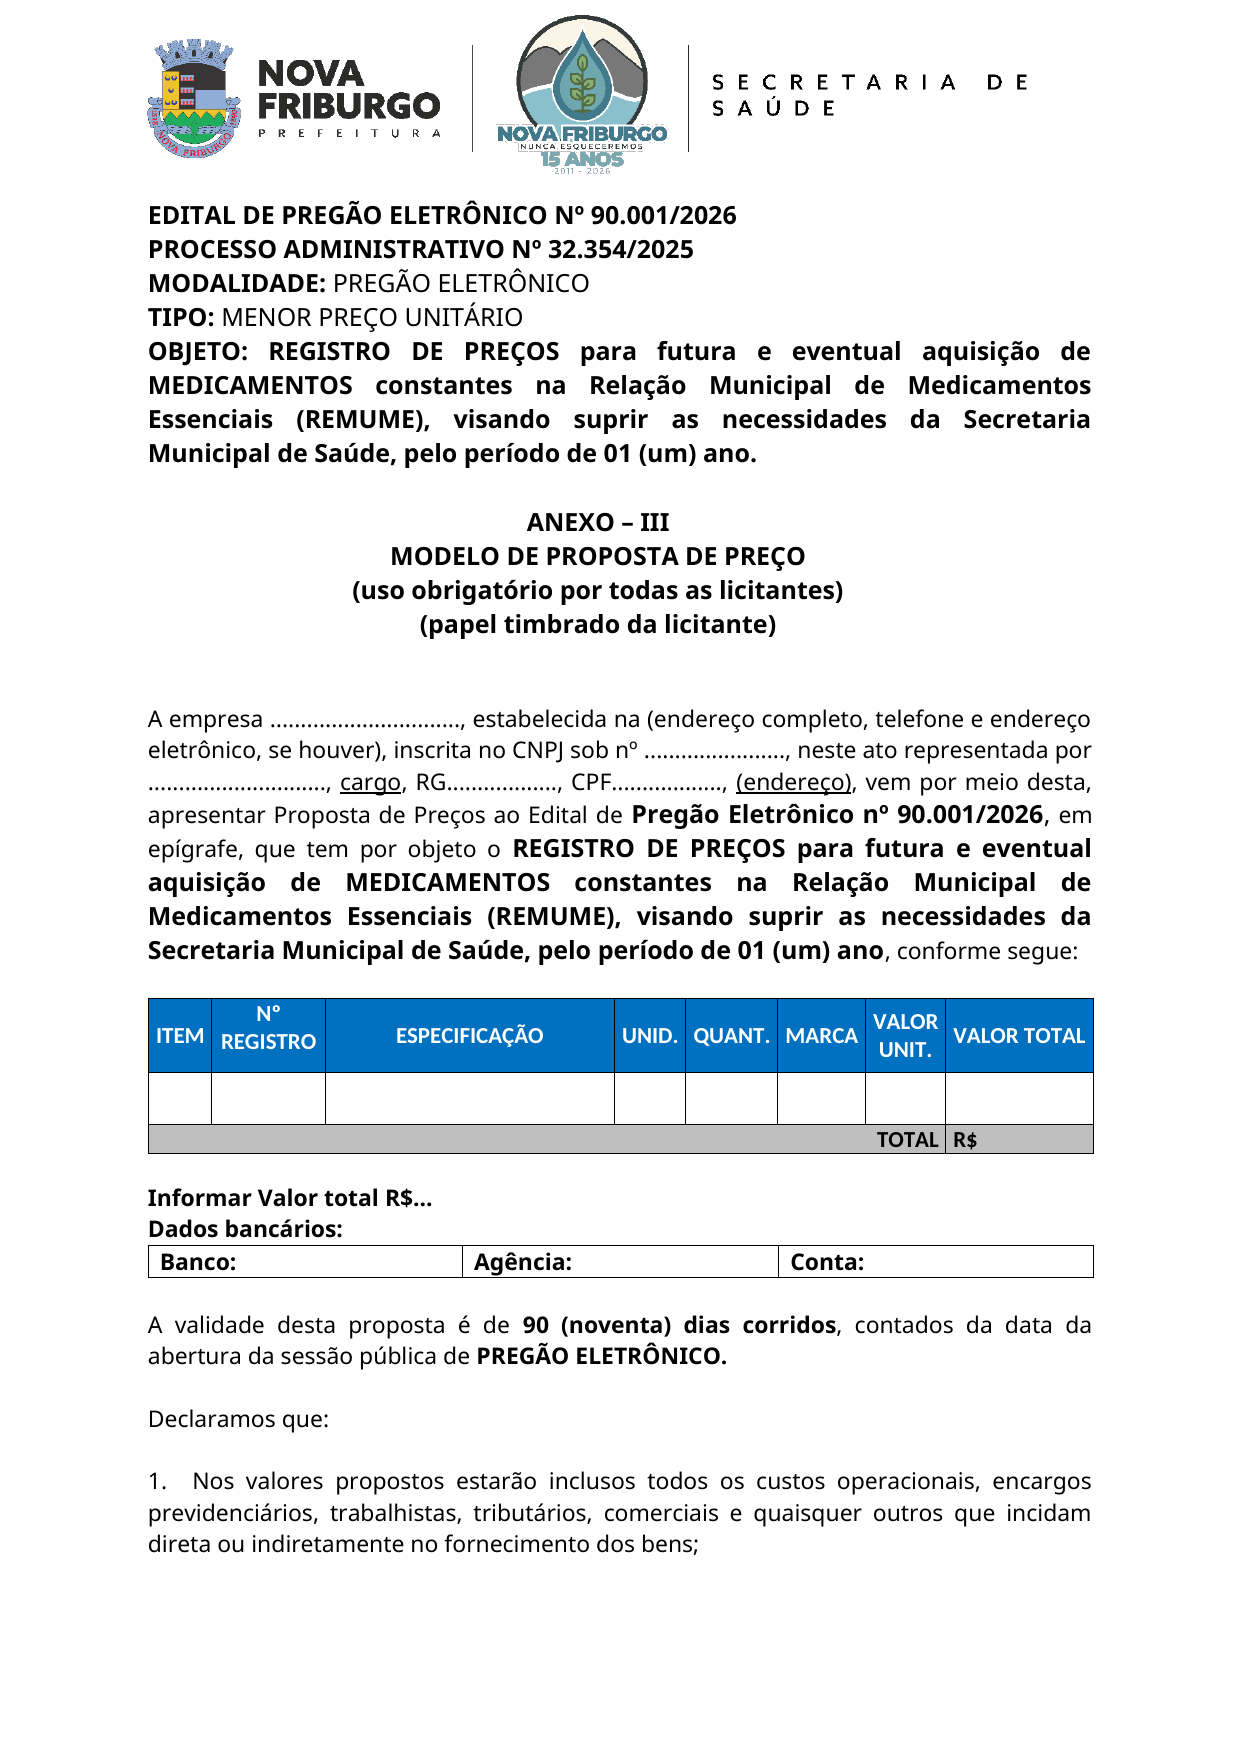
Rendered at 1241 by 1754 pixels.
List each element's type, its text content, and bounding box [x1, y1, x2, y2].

table_header Conta: [779, 1246, 1093, 1277]
table_cell [212, 1073, 325, 1124]
table_cell R$ [946, 1125, 1093, 1153]
text Informar Valor total R$... [148, 1182, 1092, 1213]
table_header UNID. [615, 999, 685, 1072]
table_cell TOTAL [149, 1125, 945, 1153]
table_header ESPECIFICAÇÃO [326, 999, 614, 1072]
table_header MARCA [778, 999, 865, 1072]
table_header VALOR UNIT. [866, 999, 945, 1072]
text PROCESSO ADMINISTRATIVO Nº 32.354/2025 [148, 232, 1092, 266]
table_header Agência: [463, 1246, 778, 1277]
text Modelo de proposta DE PREÇO [103, 538, 1092, 572]
table_header VALOR TOTAL [946, 999, 1093, 1072]
list Nos valores propostos estarão inclusos todos os custos operacionais, encargos previdenciários, trabalhistas, tributários, comerciais e quaisquer outros que incidam direta ou indiretamente no fornecimento dos bens; [148, 1465, 1092, 1559]
table_cell [946, 1073, 1093, 1124]
text A validade desta proposta é de 90 (noventa) dias corridos, contados da data da abertura da sessão pública de PREGÃO ELETRÔNICO. [148, 1309, 1092, 1372]
table_cell [866, 1073, 945, 1124]
text (uso obrigatório por todas as licitantes) [103, 572, 1092, 606]
text EDITAL DE PREGÃO ELETRÔNICO Nº 90.001/2026 [148, 198, 1092, 232]
table_header Nº REGISTRO [212, 999, 325, 1072]
table_cell [615, 1073, 685, 1124]
table_header Banco: [149, 1246, 462, 1277]
table_header QUANT. [686, 999, 777, 1072]
table_cell [686, 1073, 777, 1124]
picture [118, 0, 1063, 191]
text Declaramos que: [148, 1403, 1092, 1434]
text A empresa ..............................., estabelecida na (endereço completo, telefone e endereço eletrônico, se houver), inscrita no CNPJ sob nº ......................., neste ato representada por ............................., cargo, RG.................., CPF.................., (endereço), vem por meio desta, apresentar Proposta de Preços ao Edital de Pregão Eletrônico nº 90.001/2026, em epígrafe, que tem por objeto o REGISTRO DE PREÇOS para futura e eventual aquisição de MEDICAMENTOS constantes na Relação Municipal de Medicamentos Essenciais (REMUME), visando suprir as necessidades da Secretaria Municipal de Saúde, pelo período de 01 (um) ano, conforme segue: [148, 703, 1092, 967]
text (papel timbrado da licitante) [103, 606, 1092, 640]
text ANEXO – III [103, 504, 1092, 538]
text MODALIDADE: PREGÃO ELETRÔNICO [148, 266, 1092, 300]
text Dados bancários: [148, 1213, 1092, 1244]
table_cell [149, 1073, 211, 1124]
table_header ITEM [149, 999, 211, 1072]
text TIPO: MENOR PREÇO UNITÁRIO [148, 300, 1092, 334]
table_cell [778, 1073, 865, 1124]
table_cell [326, 1073, 614, 1124]
text OBJETO: REGISTRO DE PREÇOS para futura e eventual aquisição de MEDICAMENTOS constantes na Relação Municipal de Medicamentos Essenciais (REMUME), visando suprir as necessidades da Secretaria Municipal de Saúde, pelo período de 01 (um) ano. [148, 334, 1092, 470]
